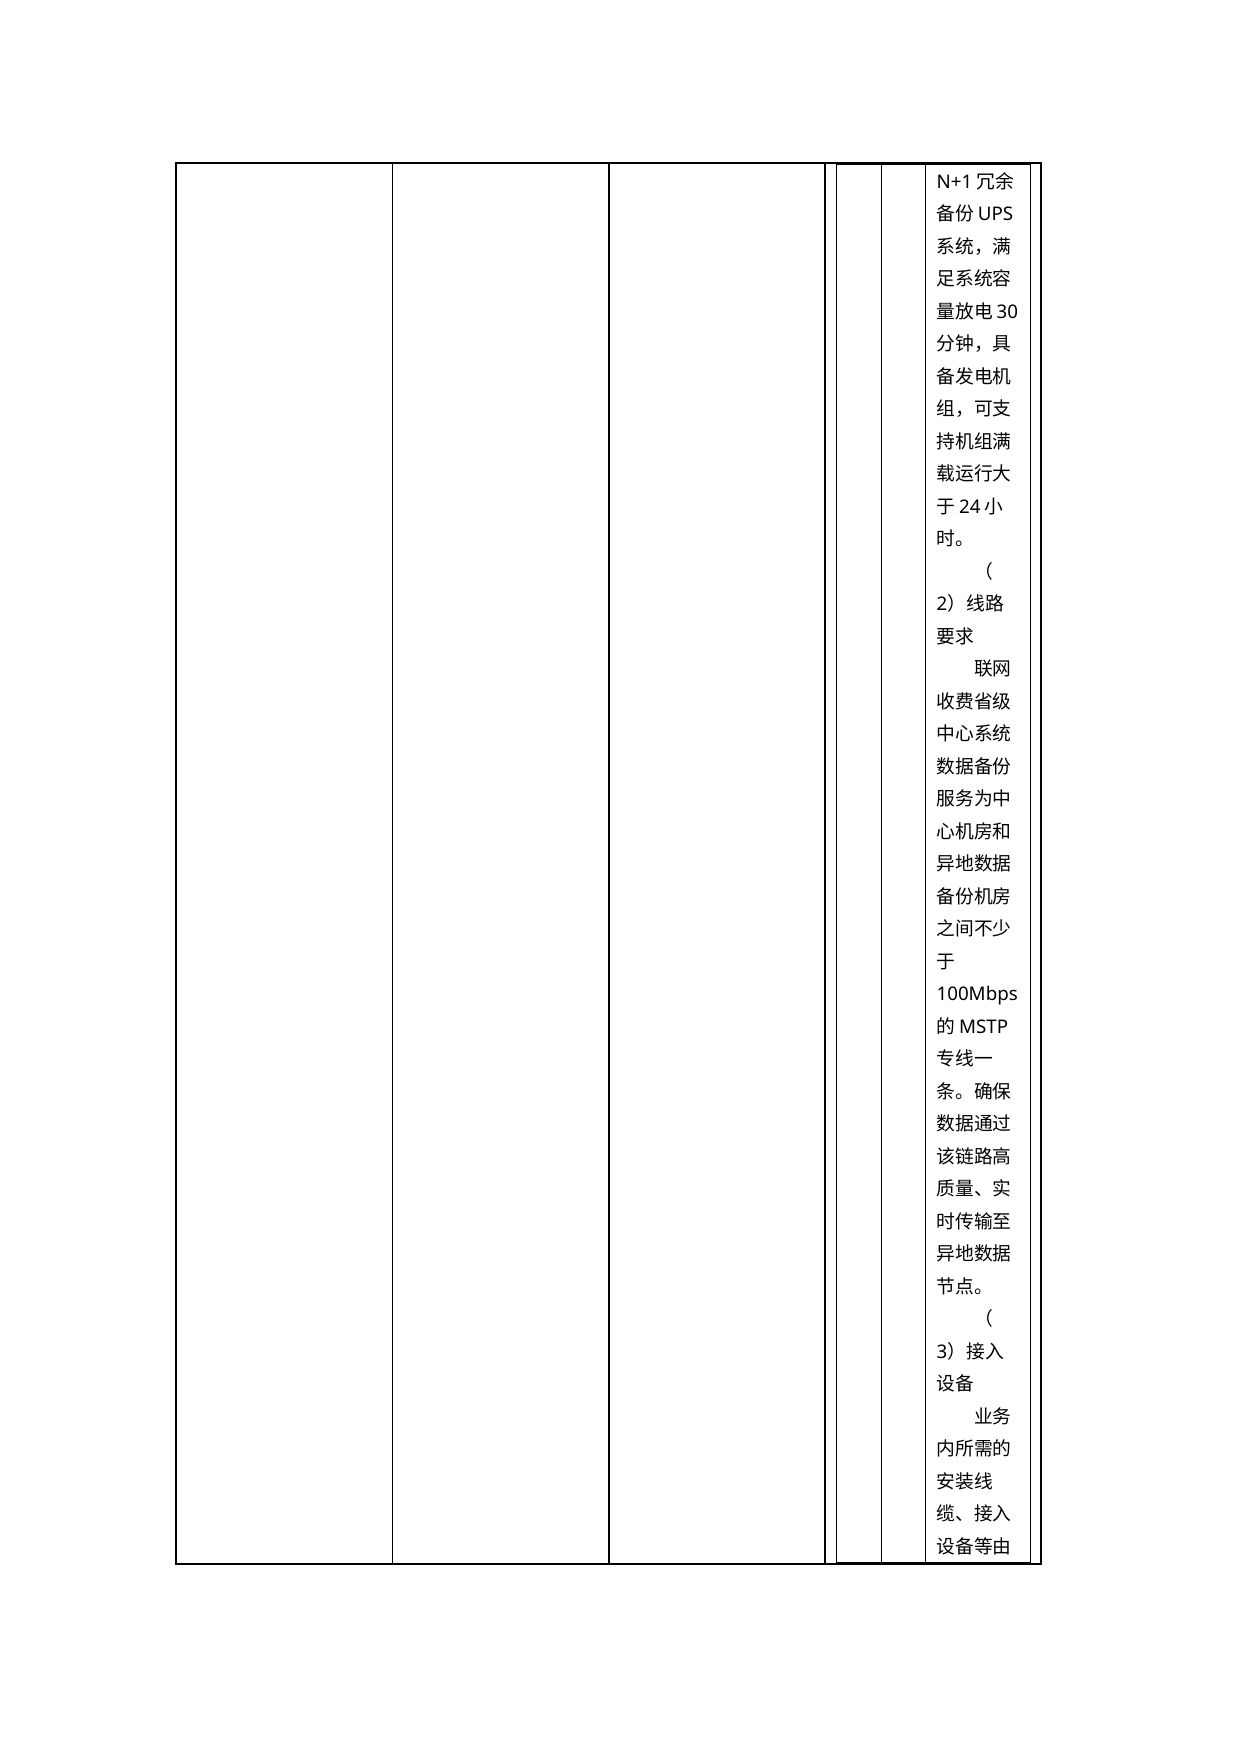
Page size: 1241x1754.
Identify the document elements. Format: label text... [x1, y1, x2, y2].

table_cell [1031, 164, 1040, 1563]
table_cell 1 [393, 164, 608, 1563]
table_cell [837, 165, 881, 1562]
table_cell [826, 164, 836, 1563]
table_cell [610, 164, 824, 1563]
table_cell [177, 164, 392, 1563]
table_cell [926, 165, 1030, 1562]
table_cell [882, 165, 925, 1562]
